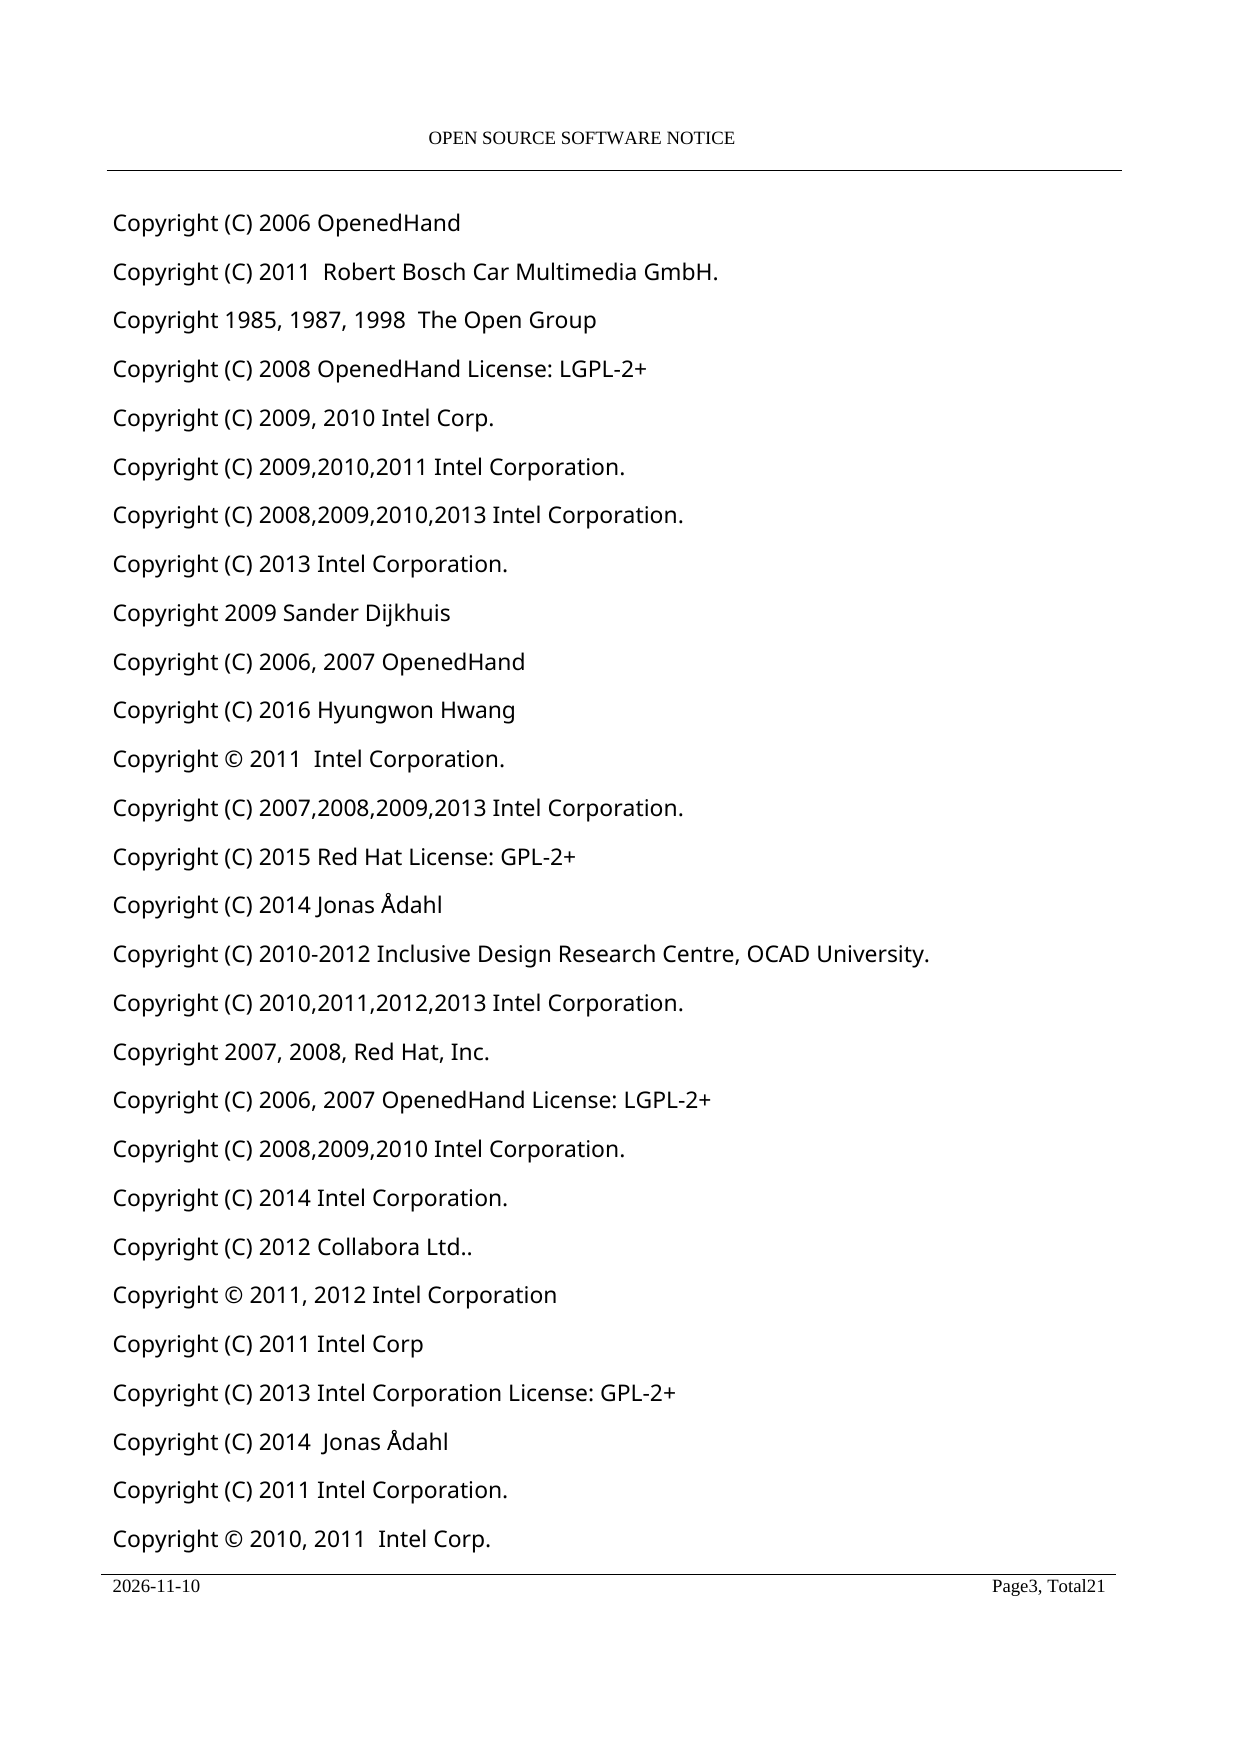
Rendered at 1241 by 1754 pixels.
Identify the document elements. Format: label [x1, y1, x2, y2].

text [112, 206, 1128, 1555]
